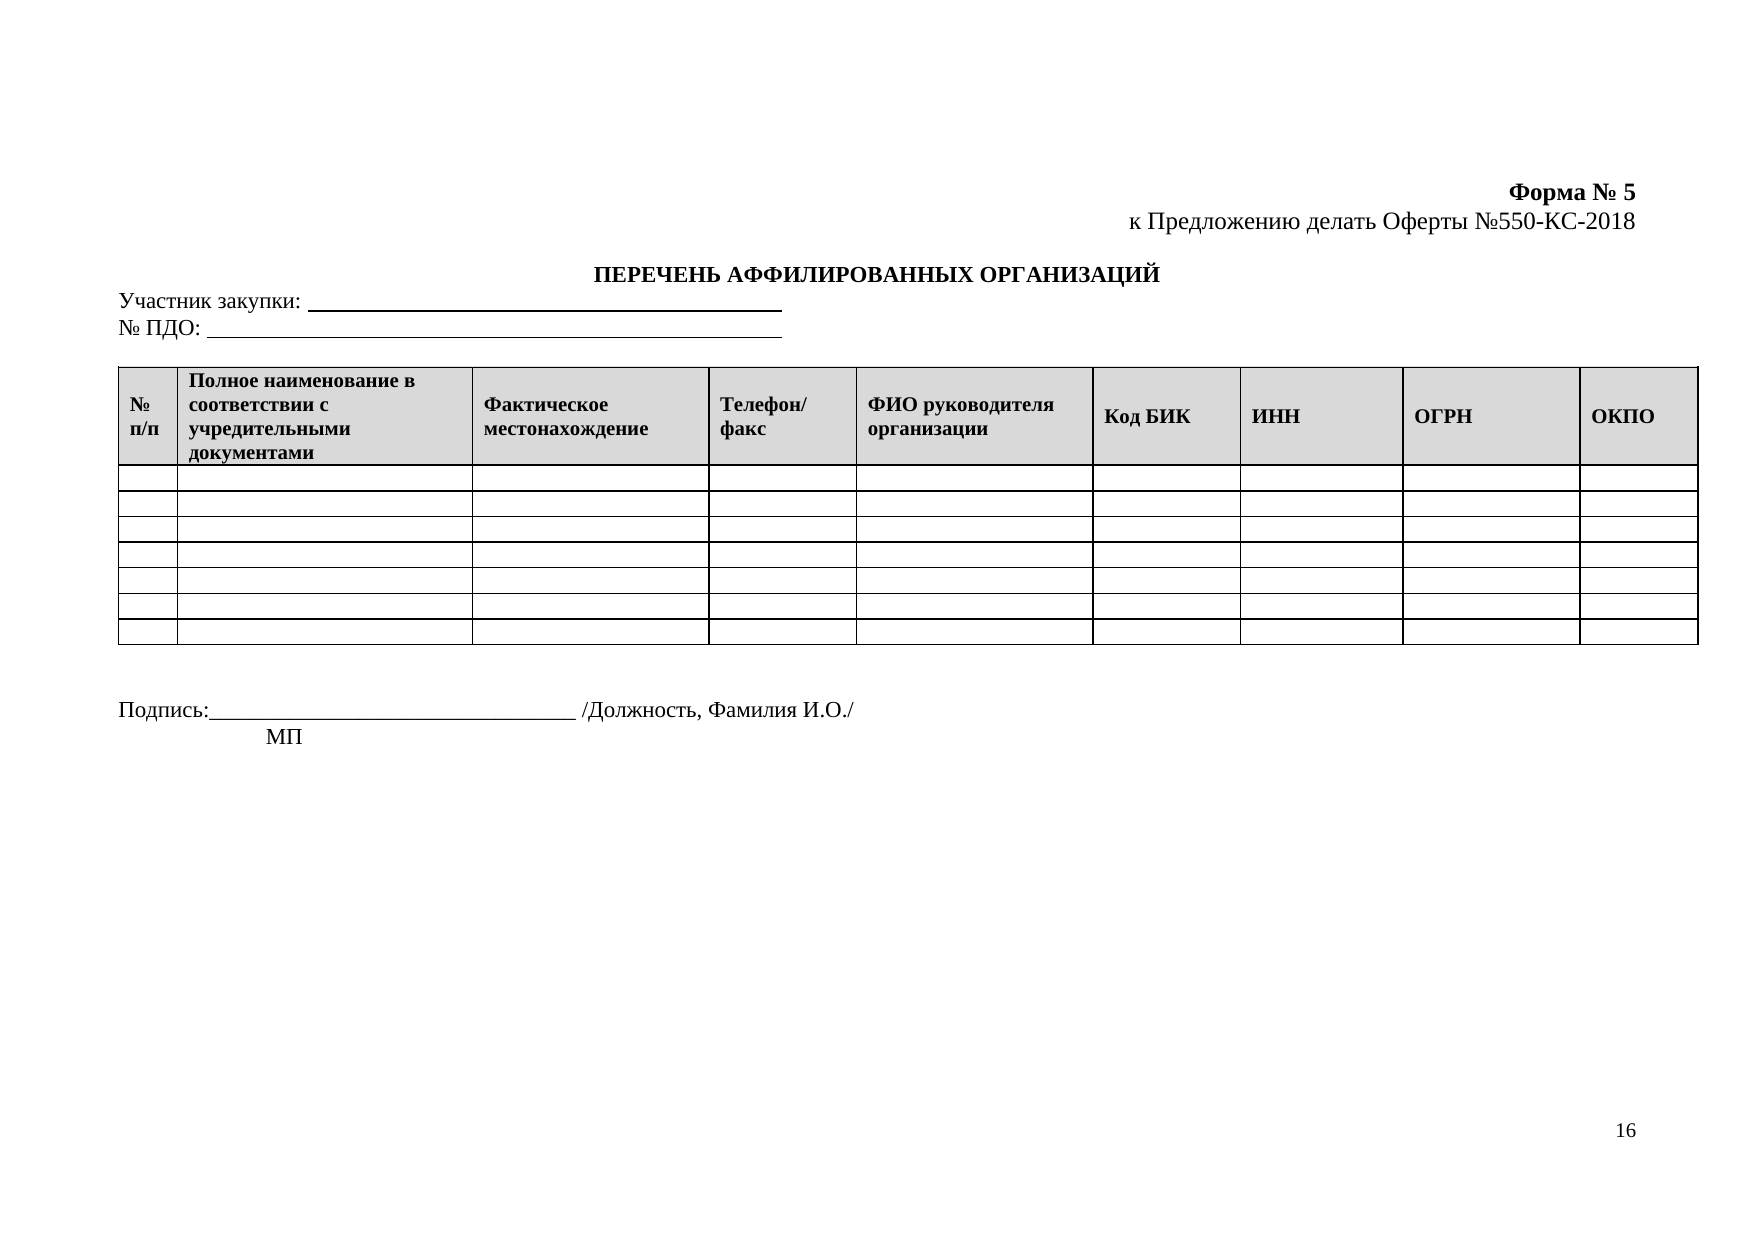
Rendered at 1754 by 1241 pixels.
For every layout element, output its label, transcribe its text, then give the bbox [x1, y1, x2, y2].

table_cell [178, 517, 472, 541]
table_cell [710, 620, 856, 644]
table_cell [857, 594, 1092, 618]
table_cell [1404, 517, 1579, 541]
table_cell [473, 543, 708, 567]
table_header Телефон/ факс [710, 368, 856, 464]
table_cell [119, 594, 177, 618]
table_cell [710, 568, 856, 592]
table_cell [473, 492, 708, 516]
text Форма № 5 [118, 177, 1636, 206]
table_cell [857, 543, 1092, 567]
table_cell [119, 543, 177, 567]
table_cell [1404, 620, 1579, 644]
table_cell [1581, 594, 1697, 618]
table_cell [1404, 568, 1579, 592]
table_cell [178, 594, 472, 618]
table_cell [119, 517, 177, 541]
table_cell [473, 517, 708, 541]
table_cell [857, 620, 1092, 644]
table_header Фактическое местонахождение [473, 368, 708, 464]
text МП [118, 723, 1636, 749]
table_cell [1581, 568, 1697, 592]
table_cell [1094, 620, 1240, 644]
table_cell [1094, 594, 1240, 618]
table_cell [1094, 568, 1240, 592]
table_cell [1094, 492, 1240, 516]
table_cell [1241, 492, 1402, 516]
table_cell [1241, 543, 1402, 567]
table_cell [857, 517, 1092, 541]
table_header № п/п [119, 368, 177, 464]
table_header Код БИК [1094, 368, 1240, 464]
table_cell [473, 466, 708, 490]
text к Предложению делать Оферты №550-КС-2018 [118, 206, 1636, 235]
table_header ФИО руководителя организации [857, 368, 1092, 464]
table_cell [710, 517, 856, 541]
table_cell [473, 568, 708, 592]
table_cell [857, 568, 1092, 592]
table_cell [710, 543, 856, 567]
table_cell [1581, 492, 1697, 516]
table_cell [1094, 517, 1240, 541]
table_cell [1241, 568, 1402, 592]
table_cell [119, 620, 177, 644]
table_cell [178, 543, 472, 567]
table_cell [1404, 466, 1579, 490]
table_cell [1581, 543, 1697, 567]
table_cell [178, 568, 472, 592]
table_cell [119, 466, 177, 490]
table_cell [1241, 594, 1402, 618]
table_cell [119, 492, 177, 516]
table_header Полное наименование в соответствии с учредительными документами [178, 368, 472, 464]
table_cell [178, 620, 472, 644]
table_cell [178, 492, 472, 516]
table_cell [1404, 492, 1579, 516]
table_cell [1241, 466, 1402, 490]
table_cell [1581, 466, 1697, 490]
table_cell [1404, 594, 1579, 618]
table_cell [473, 594, 708, 618]
table_cell [178, 466, 472, 490]
table_cell [710, 594, 856, 618]
text № ПДО: [118, 314, 1636, 340]
table_cell [710, 492, 856, 516]
table_cell [1094, 466, 1240, 490]
table_cell [857, 492, 1092, 516]
table_header ИНН [1241, 368, 1402, 464]
table_cell [473, 620, 708, 644]
table_cell [119, 568, 177, 592]
text ПЕРЕЧЕНЬ АФФИЛИРОВАННЫХ ОРГАНИЗАЦИЙ [118, 261, 1636, 287]
table_cell [1404, 543, 1579, 567]
table_cell [710, 466, 856, 490]
text Подпись:________________________________ /Должность, Фамилия И.О./ [118, 697, 1636, 723]
table_header ОКПО [1581, 368, 1697, 464]
text Участник закупки: [118, 287, 1636, 314]
table_cell [1241, 517, 1402, 541]
table_cell [1094, 543, 1240, 567]
table_cell [1581, 620, 1697, 644]
table_cell [1581, 517, 1697, 541]
table_cell [857, 466, 1092, 490]
table_cell [1241, 620, 1402, 644]
table_header ОГРН [1404, 368, 1579, 464]
